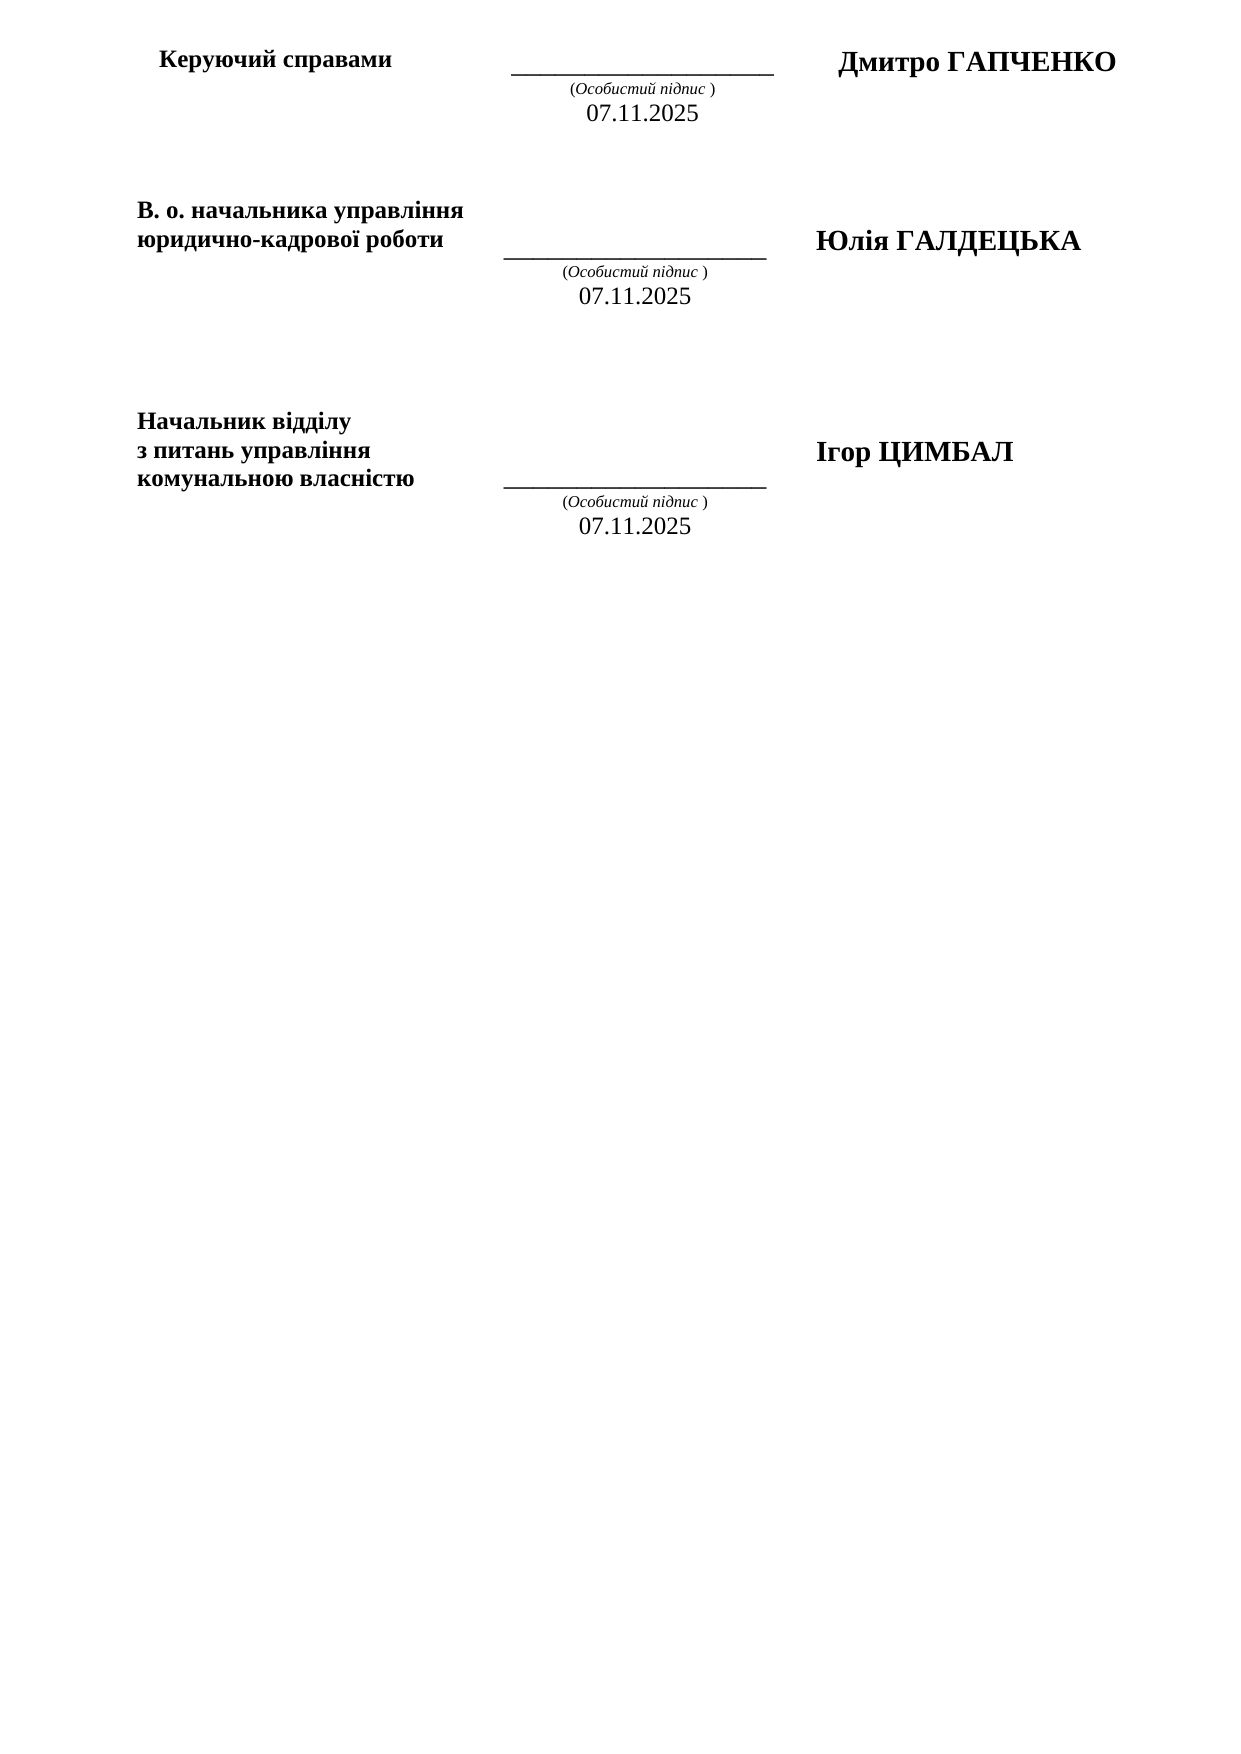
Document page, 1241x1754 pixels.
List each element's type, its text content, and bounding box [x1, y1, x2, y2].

table_cell __________________ (Особистий підпис ) 07.11.2025 [480, 406, 790, 664]
table_header __________________ (Особистий підпис ) 07.11.2025 [480, 195, 790, 406]
table_cell Начальник відділу з питань управління комунальною власністю [126, 406, 480, 664]
table_cell Дмитро ГАПЧЕНКО [812, 44, 1192, 195]
table_header В. о. начальника управління юридично-кадрової роботи [126, 195, 480, 406]
table_cell Керуючий справами [148, 44, 472, 195]
table_cell Ігор ЦИМБАЛ [790, 406, 1203, 664]
table_header Юлія ГАЛДЕЦЬКА [790, 195, 1203, 406]
table_cell __________________ (Особистий підпис ) 07.11.2025 [473, 44, 812, 195]
